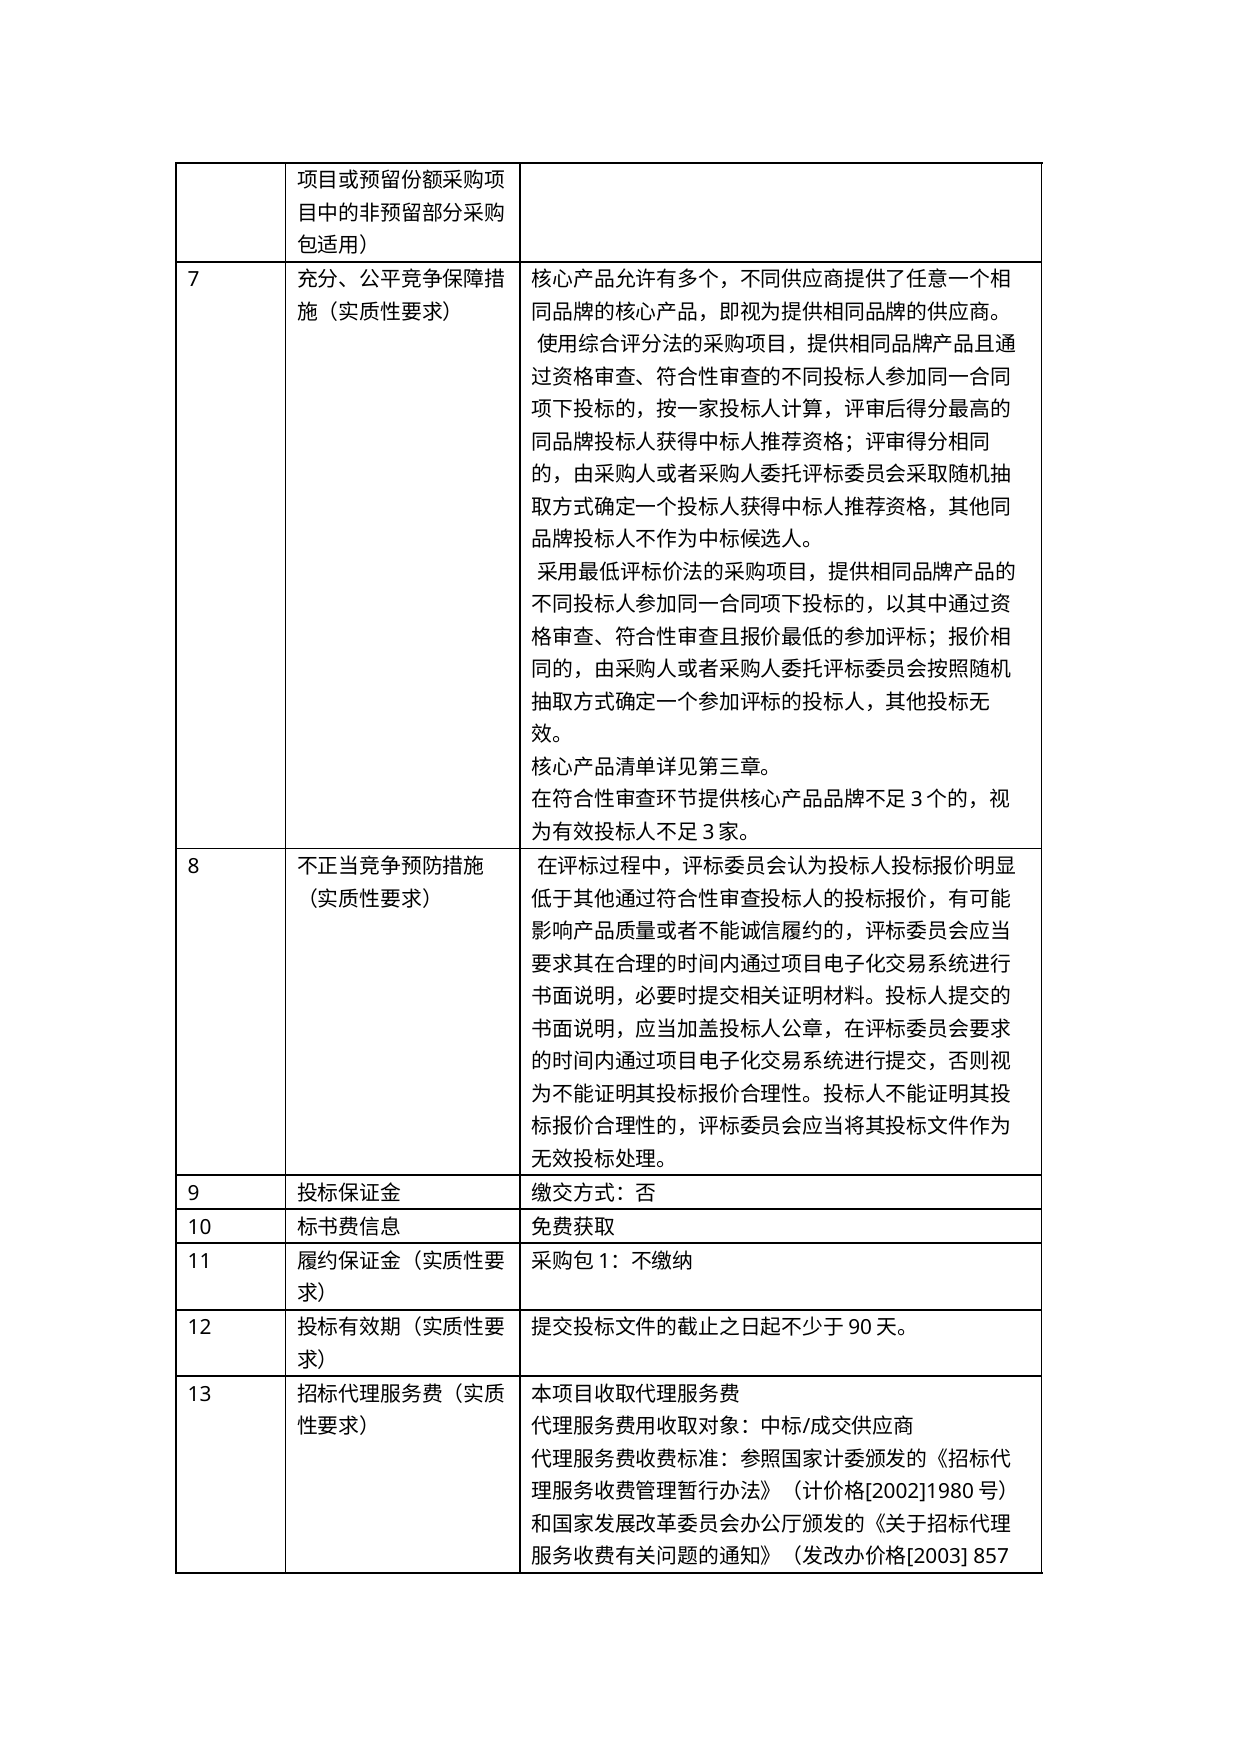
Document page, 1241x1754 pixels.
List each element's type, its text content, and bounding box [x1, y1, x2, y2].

table_cell 采购包1：不缴纳 [521, 1244, 1041, 1309]
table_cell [521, 1377, 1041, 1572]
table_cell 缴交方式：否 [521, 1176, 1041, 1208]
table_cell 11 [177, 1244, 285, 1309]
table_cell 不正当竞争预防措施（实质性要求） [286, 849, 519, 1174]
table_cell 6 [177, 164, 285, 261]
table_cell 投标有效期（实质性要求） [286, 1311, 519, 1375]
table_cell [521, 164, 1041, 261]
table_cell 10 [177, 1210, 285, 1242]
table_cell 在评标过程中，评标委员会认为投标人投标报价明显低于其他通过符合性审查投标人的投标报价，有可能影响产品质量或者不能诚信履约的，评标委员会应当要求其在合理的时间内通过项目电子化交易系统进行书面说明，必要时提交相关证明材料。投标人提交的书面说明，应当加盖投标人公章，在评标委员会要求的时间内通过项目电子化交易系统进行提交，否则视为不能证明其投标报价合理性。投标人不能证明其投标报价合理性的，评标委员会应当将其投标文件作为无效投标处理。 [521, 849, 1041, 1174]
table_cell 核心产品允许有多个，不同供应商提供了任意一个相同品牌的核心产品，即视为提供相同品牌的供应商。 使用综合评分法的采购项目，提供相同品牌产品且通过资格审查、符合性审查的不同投标人参加同一合同项下投标的，按一家投标人计算，评审后得分最高的同品牌投标人获得中标人推荐资格；评审得分相同的，由采购人或者采购人委托评标委员会采取随机抽取方式确定一个投标人获得中标人推荐资格，其他同品牌投标人不作为中标候选人。 采用最低评标价法的采购项目，提供相同品牌产品的不同投标人参加同一合同项下投标的，以其中通过资格审查、符合性审查且报价最低的参加评标；报价相同的，由采购人或者采购人委托评标委员会按照随机抽取方式确定一个参加评标的投标人，其他投标无效。 核心产品清单详见第三章。 在符合性审查环节提供核心产品品牌不足3个的，视为有效投标人不足3家。 [521, 263, 1041, 848]
table_cell 13 [177, 1377, 285, 1572]
table_cell 8 [177, 849, 285, 1174]
table_cell 招标代理服务费（实质性要求） [286, 1377, 519, 1572]
table_cell 提交投标文件的截止之日起不少于90天。 [521, 1311, 1041, 1375]
table_cell 免费获取 [521, 1210, 1041, 1242]
table_cell 9 [177, 1176, 285, 1208]
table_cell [286, 164, 519, 261]
table_cell 标书费信息 [286, 1210, 519, 1242]
table_cell 履约保证金（实质性要求） [286, 1244, 519, 1309]
table_cell 充分、公平竞争保障措施（实质性要求） [286, 263, 519, 848]
table_cell 12 [177, 1311, 285, 1375]
table_cell 投标保证金 [286, 1176, 519, 1208]
table_cell 7 [177, 263, 285, 848]
